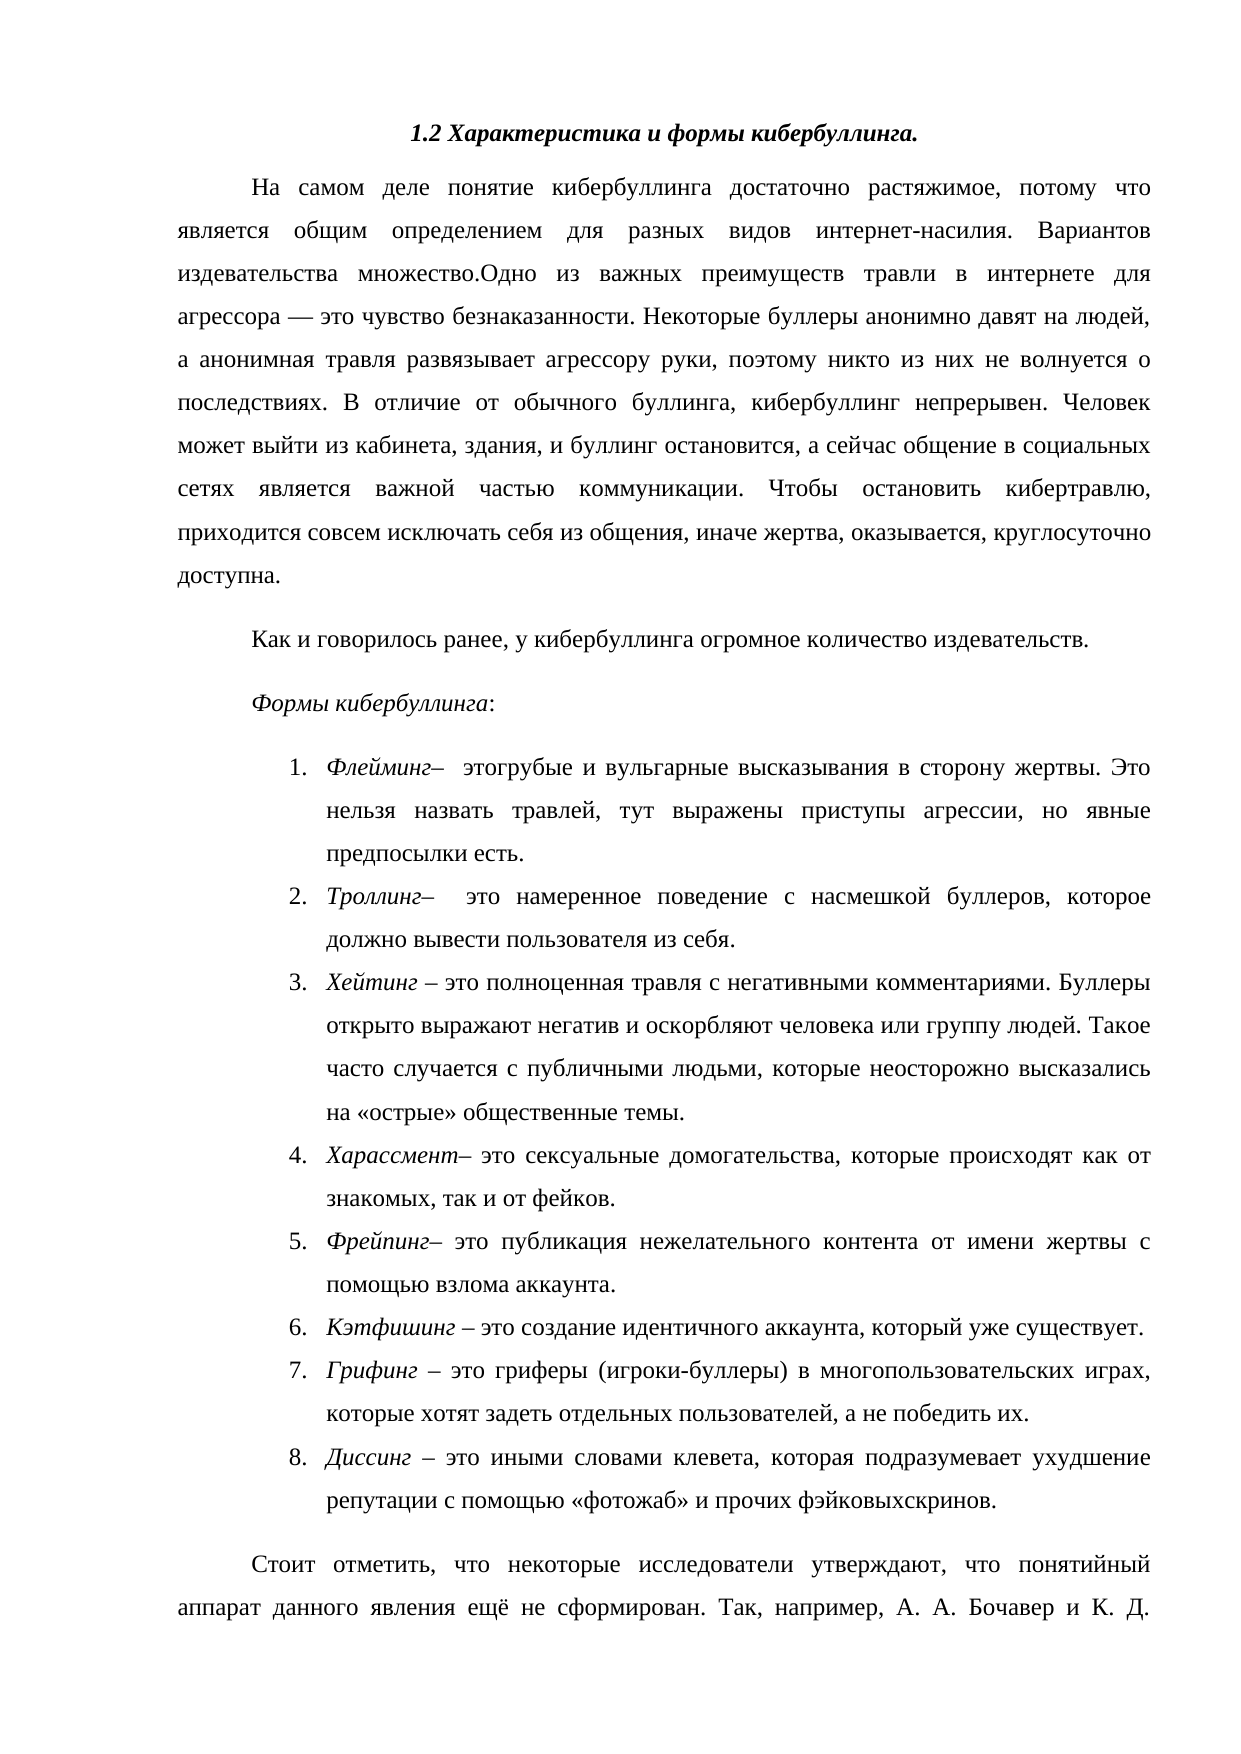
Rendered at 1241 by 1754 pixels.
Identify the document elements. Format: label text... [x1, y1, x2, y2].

list Хейтинг – это полноценная травля с негативными комментариями. Буллеры открыто выражают негатив и оскорбляют человека или группу людей. Такое часто случается с публичными людьми, которые неосторожно высказались на «острые» общественные темы. [288, 967, 1152, 1125]
list Грифинг – это гриферы (игроки-буллеры) в многопользовательских играх, которые хотят задеть отдельных пользователей, а не победить их. [288, 1355, 1152, 1427]
list Троллинг– это намеренное поведение с насмешкой буллеров, которое должно вывести пользователя из себя. [288, 881, 1152, 953]
list Флейминг– этогрубые и вульгарные высказывания в сторону жертвы. Это нельзя назвать травлей, тут выражены приступы агрессии, но явные предпосылки есть. [288, 752, 1152, 867]
list Фрейпинг– это публикация нежелательного контента от имени жертвы с помощью взлома аккаунта. [288, 1226, 1152, 1298]
list Харассмент– это сексуальные домогательства, которые происходят как от знакомых, так и от фейков. [288, 1140, 1152, 1212]
list Диссинг – это иными словами клевета, которая подразумевает ухудшение репутации с помощью «фотожаб» и прочих фэйковыхскринов. [288, 1442, 1152, 1513]
list Кэтфишинг – это создание идентичного аккаунта, который уже существует. [288, 1312, 1152, 1341]
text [177, 1549, 1152, 1621]
text Как и говорилось ранее, у кибербуллинга огромное количество издевательств. [177, 624, 1152, 652]
text На самом деле понятие кибербуллинга достаточно растяжимое, потому что является общим определением для разных видов интернет-насилия. Вариантов издевательства множество.Одно из важных преимуществ травли в интернете для агрессора — это чувство безнаказанности. Некоторые буллеры анонимно давят на людей, а анонимная травля развязывает агрессору руки, поэтому никто из них не волнуется о последствиях. В отличие от обычного буллинга, кибербуллинг непрерывен. Человек может выйти из кабинета, здания, и буллинг остановится, а сейчас общение в социальных сетях является важной частью коммуникации. Чтобы остановить кибертравлю, приходится совсем исключать себя из общения, иначе жертва, оказывается, круглосуточно доступна. [177, 172, 1152, 588]
text 1.2 Характеристика и формы кибербуллинга. [177, 118, 1152, 147]
text Формы кибербуллинга: [177, 688, 1152, 716]
